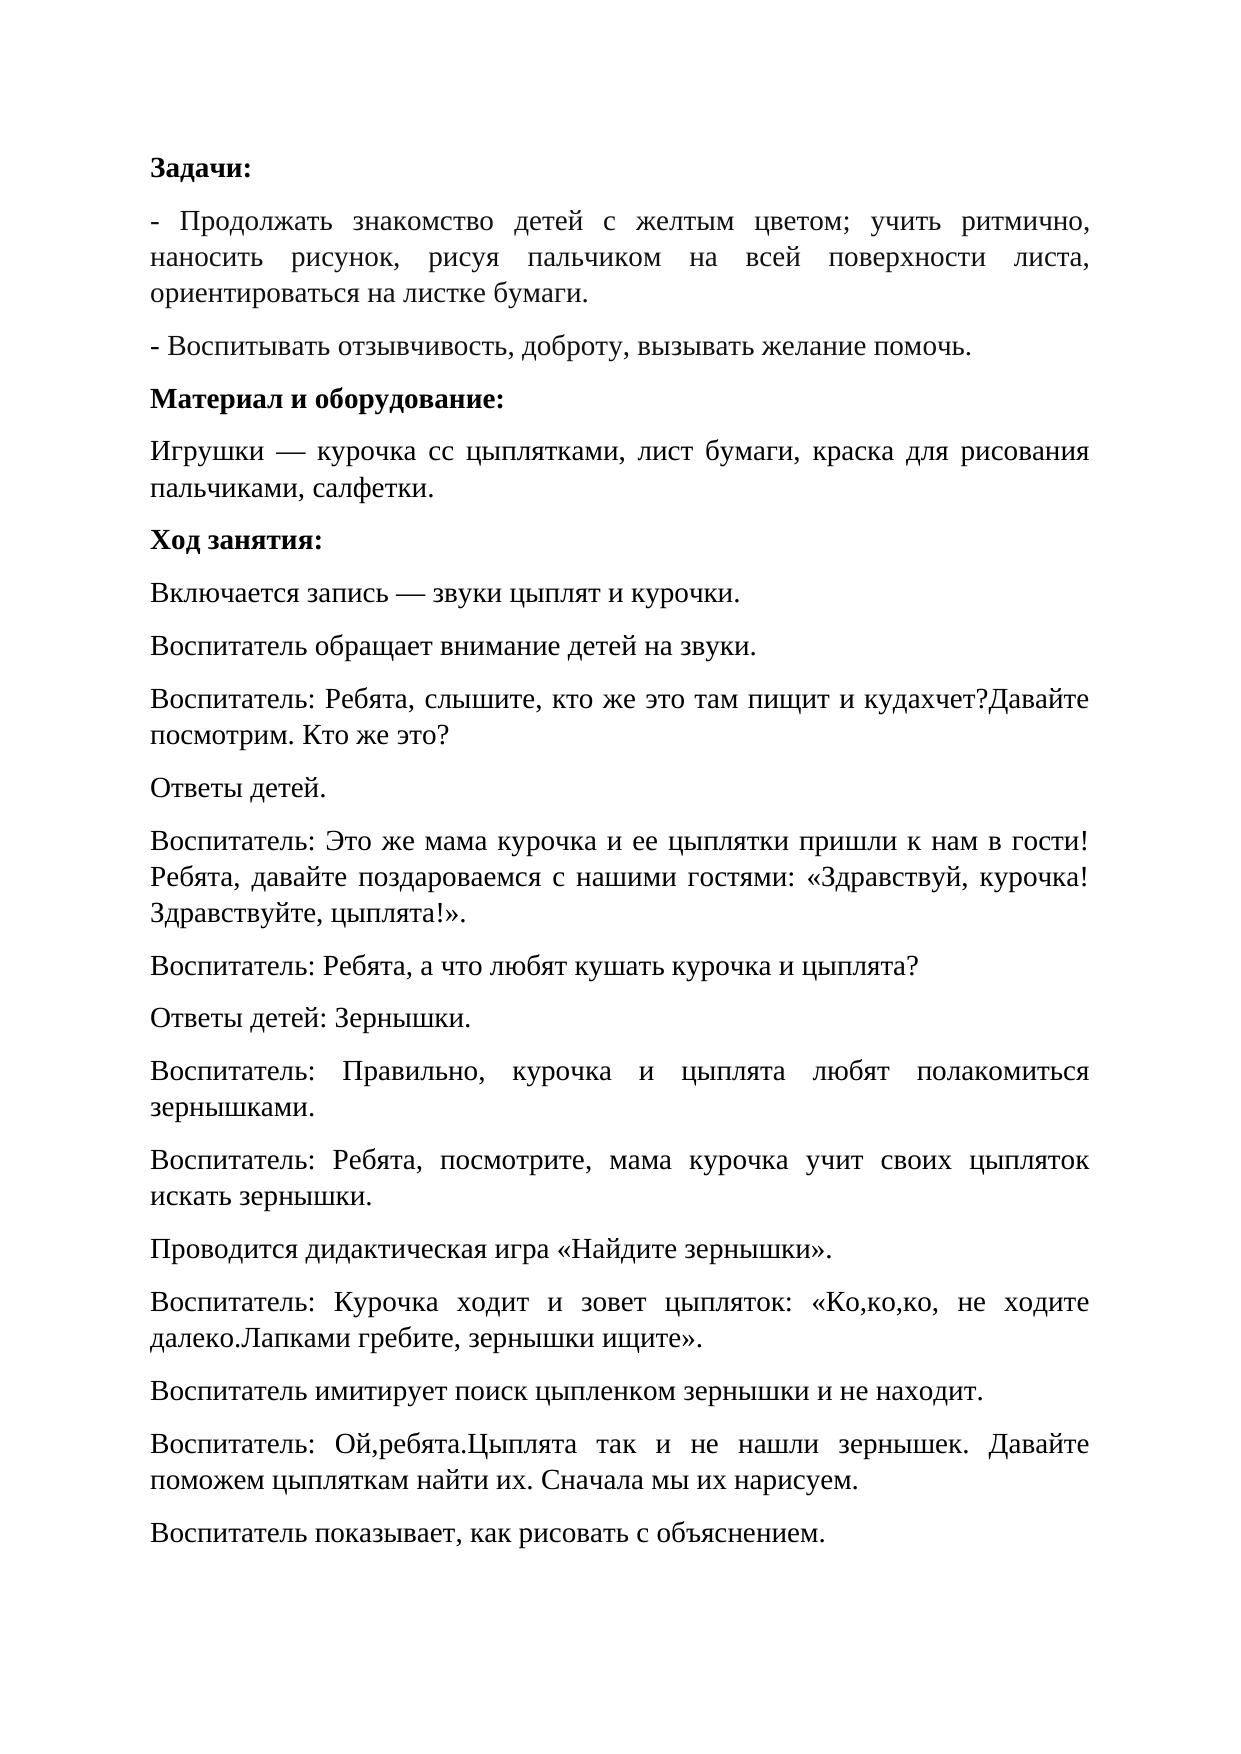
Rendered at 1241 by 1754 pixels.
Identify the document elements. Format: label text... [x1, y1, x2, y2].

text Проводится дидактическая игра «Найдите зернышки». [150, 1231, 1090, 1265]
text Воспитатель: Ребята, посмотрите, мама курочка учит своих цыпляток искать зернышки. [150, 1142, 1090, 1212]
text Ответы детей: Зернышки. [150, 1001, 1090, 1034]
text - Продолжать знакомство детей с желтым цветом; учить ритмично, наносить рисунок, рисуя пальчиком на всей поверхности листа, ориентироваться на листке бумаги. [150, 203, 1090, 309]
text Задачи: [150, 150, 1090, 183]
text Игрушки — курочка сс цыплятками, лист бумаги, краска для рисования пальчиками, салфетки. [150, 433, 1090, 503]
text Воспитатель: Ребята, слышите, кто же это там пищит и кудахчет?Давайте посмотрим. Кто же это? [150, 681, 1090, 751]
text Воспитатель имитирует поиск цыпленком зернышки и не находит. [150, 1373, 1090, 1407]
text Воспитатель показывает, как рисовать с объяснением. [150, 1515, 1090, 1548]
text - Воспитывать отзывчивость, доброту, вызывать желание помочь. [150, 328, 1090, 361]
text Включается запись — звуки цыплят и курочки. [150, 575, 1090, 609]
text Воспитатель: Ой,ребята.Цыплята так и не нашли зернышек. Давайте поможем цыпляткам найти их. Сначала мы их нарисуем. [150, 1426, 1090, 1496]
text Воспитатель: Это же мама курочка и ее цыплятки пришли к нам в гости! Ребята, давайте поздароваемся с нашими гостями: «Здравствуй, курочка! Здравствуйте, цыплята!». [150, 823, 1090, 928]
text Ход занятия: [150, 522, 1090, 556]
text Материал и оборудование: [150, 381, 1090, 414]
text Воспитатель: Ребята, а что любят кушать курочка и цыплята? [150, 948, 1090, 981]
text Ответы детей. [150, 770, 1090, 803]
text Воспитатель обращает внимание детей на звуки. [150, 628, 1090, 662]
text Воспитатель: Правильно, курочка и цыплята любят полакомиться зернышками. [150, 1053, 1090, 1123]
text Воспитатель: Курочка ходит и зовет цыпляток: «Ко,ко,ко, не ходите далеко.Лапками гребите, зернышки ищите». [150, 1284, 1090, 1354]
